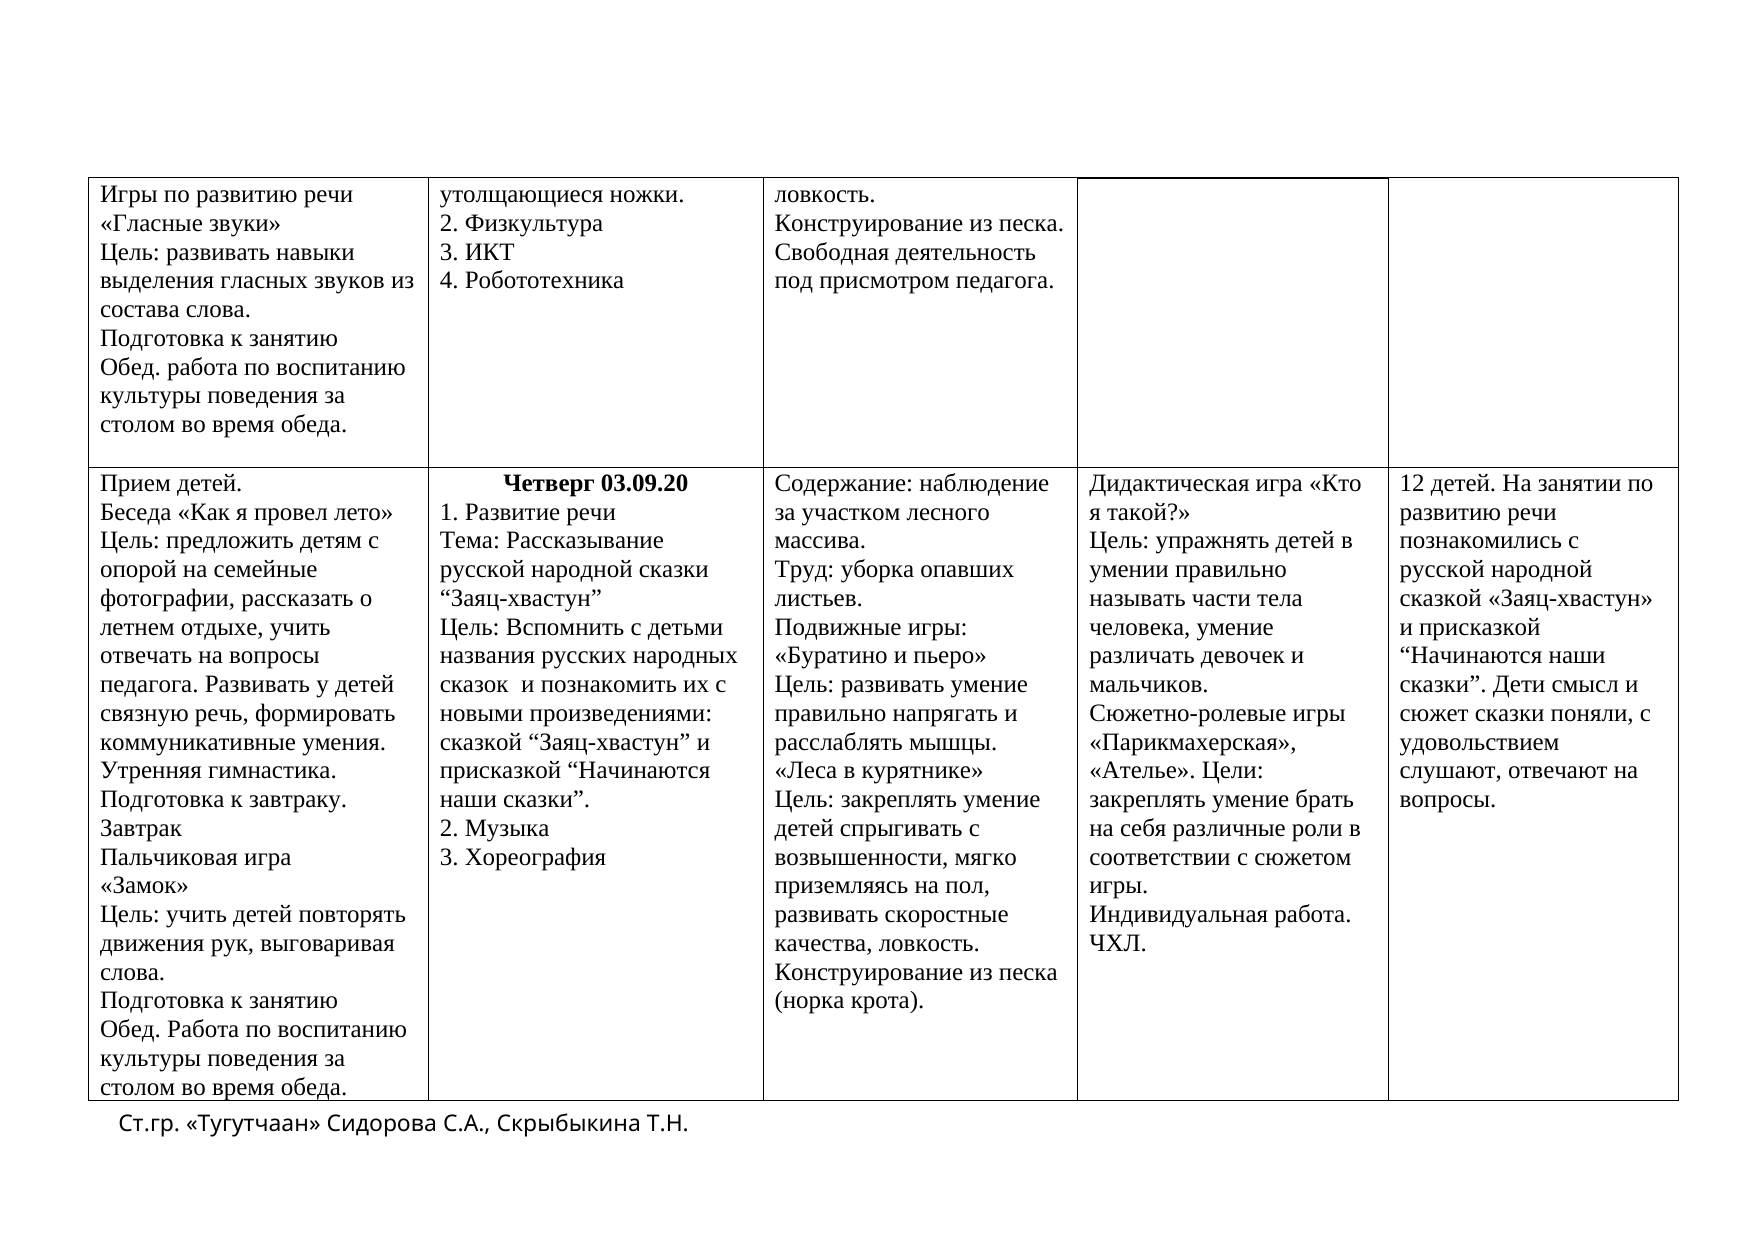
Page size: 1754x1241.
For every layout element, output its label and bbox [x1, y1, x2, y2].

table_cell [1078, 468, 1388, 1100]
table_cell [429, 468, 763, 1100]
table_cell [764, 468, 1077, 1100]
table_cell [1078, 179, 1388, 467]
table_cell [89, 178, 428, 467]
table_cell [89, 468, 428, 1100]
table_cell [764, 178, 1077, 467]
table_cell [1389, 178, 1678, 467]
table_cell [429, 178, 763, 467]
table_cell [1389, 468, 1678, 1100]
